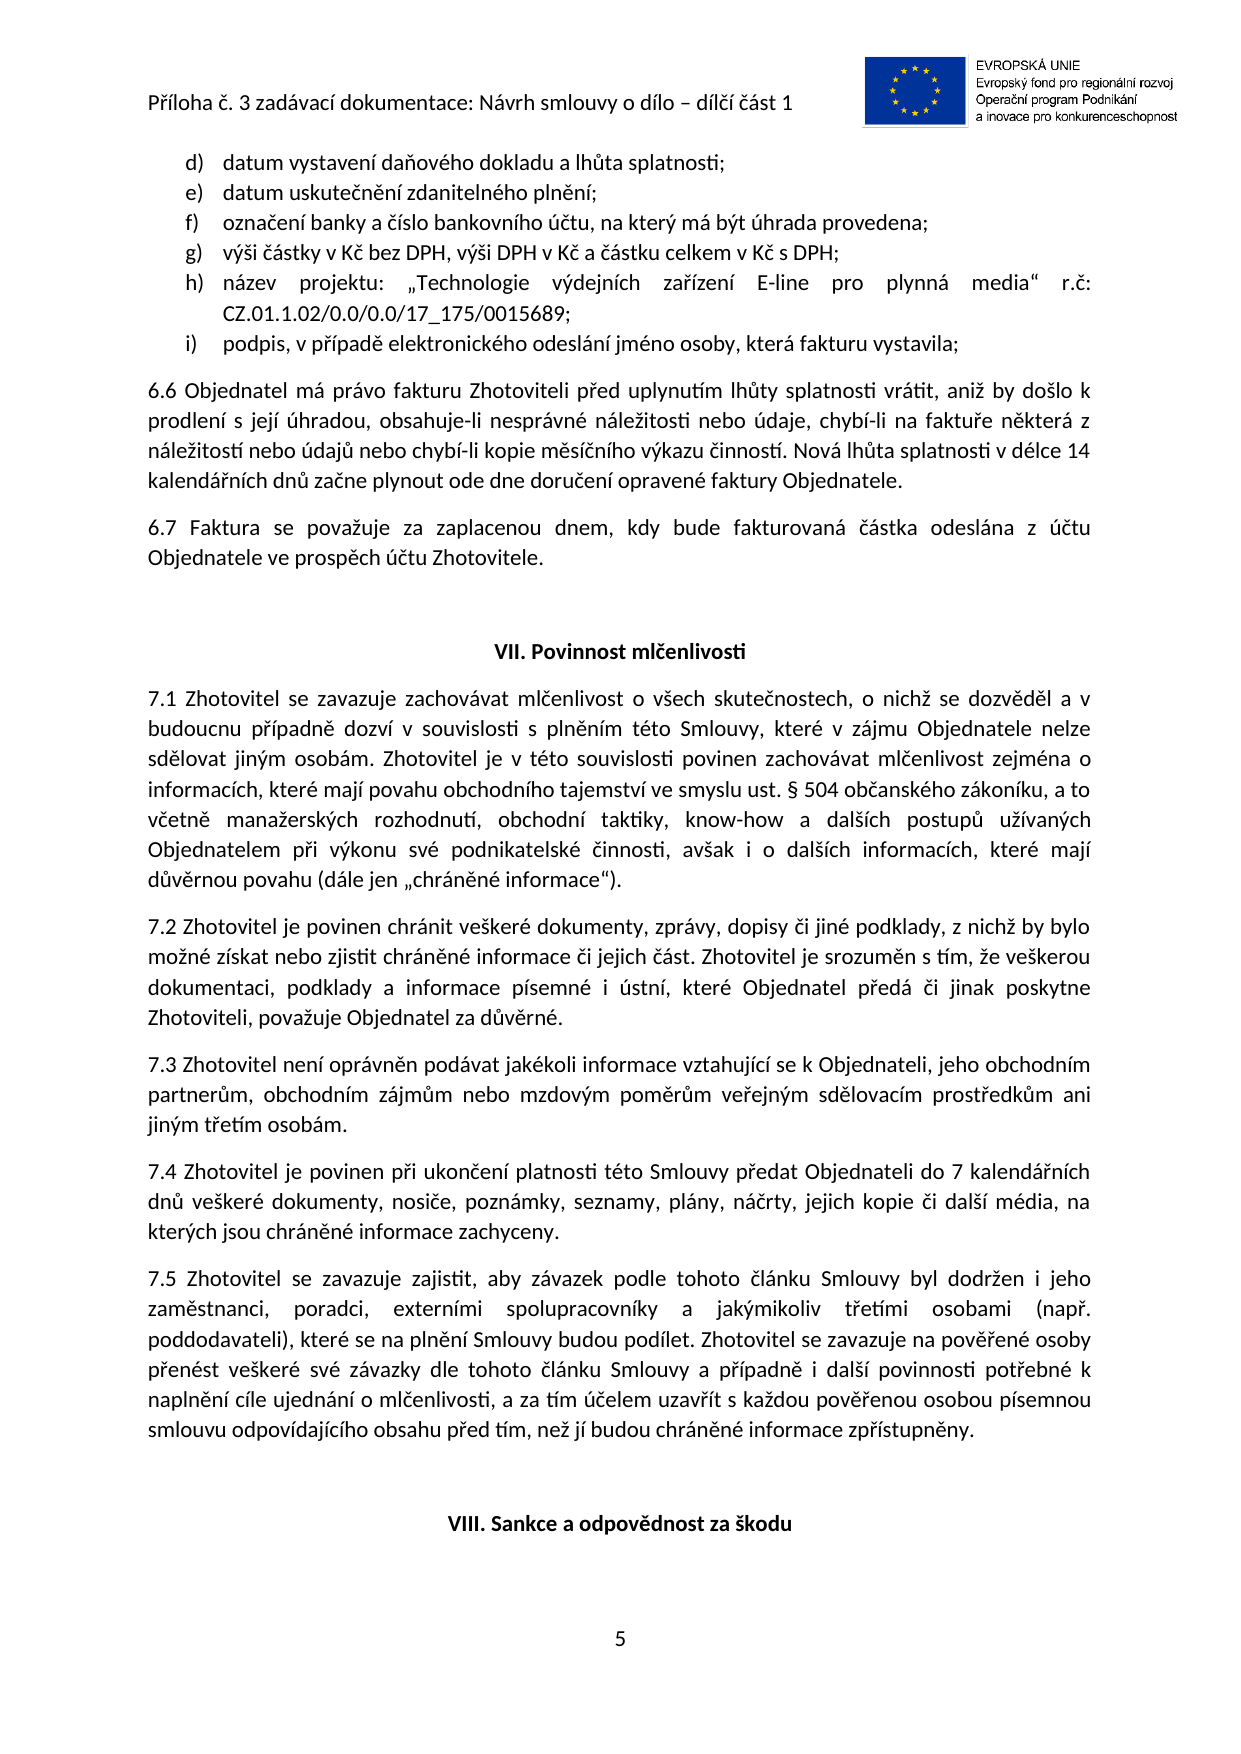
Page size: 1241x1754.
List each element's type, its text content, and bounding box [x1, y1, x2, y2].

list označení banky a číslo bankovního účtu, na který má být úhrada provedena; [185, 208, 1093, 236]
list datum vystavení daňového dokladu a lhůta splatnosti; [185, 148, 1093, 176]
list datum uskutečnění zdanitelného plnění; [185, 178, 1093, 206]
text 7.2 Zhotovitel je povinen chránit veškeré dokumenty, zprávy, dopisy či jiné podklady, z nichž by bylo možné získat nebo zjistit chráněné informace či jejich část. Zhotovitel je srozuměn s tím, že veškerou dokumentaci, podklady a informace písemné i ústní, které Objednatel předá či jinak poskytne Zhotoviteli, považuje Objednatel za důvěrné. [148, 912, 1093, 1031]
text VIII. Sankce a odpovědnost za škodu [148, 1509, 1093, 1537]
text 7.1 Zhotovitel se zavazuje zachovávat mlčenlivost o všech skutečnostech, o nichž se dozvěděl a v budoucnu případně dozví v souvislosti s plněním této Smlouvy, které v zájmu Objednatele nelze sdělovat jiným osobám. Zhotovitel je v této souvislosti povinen zachovávat mlčenlivost zejména o informacích, které mají povahu obchodního tajemství ve smyslu ust. § 504 občanského zákoníku, a to včetně manažerských rozhodnutí, obchodní taktiky, know-how a dalších postupů užívaných Objednatelem při výkonu své podnikatelské činnosti, avšak i o dalších informacích, které mají důvěrnou povahu (dále jen „chráněné informace“). [148, 684, 1093, 893]
text VII. Povinnost mlčenlivosti [148, 637, 1093, 665]
list podpis, v případě elektronického odeslání jméno osoby, která fakturu vystavila; [185, 329, 1093, 357]
text 6.7 Faktura se považuje za zaplacenou dnem, kdy bude fakturovaná částka odeslána z účtu Objednatele ve prospěch účtu Zhotovitele. [148, 513, 1093, 571]
list výši částky v Kč bez DPH, výši DPH v Kč a částku celkem v Kč s DPH; [185, 238, 1093, 266]
picture [842, 34, 1200, 147]
list název projektu: „Technologie výdejních zařízení E-line pro plynná media“ r.č: CZ.01.1.02/0.0/0.0/17_175/0015689; [185, 268, 1093, 327]
text 7.5 Zhotovitel se zavazuje zajistit, aby závazek podle tohoto článku Smlouvy byl dodržen i jeho zaměstnanci, poradci, externími spolupracovníky a jakýmikoliv třetími osobami (např. poddodavateli), které se na plnění Smlouvy budou podílet. Zhotovitel se zavazuje na pověřené osoby přenést veškeré své závazky dle tohoto článku Smlouvy a případně i další povinnosti potřebné k naplnění cíle ujednání o mlčenlivosti, a za tím účelem uzavřít s každou pověřenou osobou písemnou smlouvu odpovídajícího obsahu před tím, než jí budou chráněné informace zpřístupněny. [148, 1264, 1093, 1443]
text 7.3 Zhotovitel není oprávněn podávat jakékoli informace vztahující se k Objednateli, jeho obchodním partnerům, obchodním zájmům nebo mzdovým poměrům veřejným sdělovacím prostředkům ani jiným třetím osobám. [148, 1050, 1093, 1138]
text 7.4 Zhotovitel je povinen při ukončení platnosti této Smlouvy předat Objednateli do 7 kalendářních dnů veškeré dokumenty, nosiče, poznámky, seznamy, plány, náčrty, jejich kopie či další média, na kterých jsou chráněné informace zachyceny. [148, 1157, 1093, 1245]
text 6.6 Objednatel má právo fakturu Zhotoviteli před uplynutím lhůty splatnosti vrátit, aniž by došlo k prodlení s její úhradou, obsahuje-li nesprávné náležitosti nebo údaje, chybí-li na faktuře některá z náležitostí nebo údajů nebo chybí-li kopie měsíčního výkazu činností. Nová lhůta splatnosti v délce 14 kalendářních dnů začne plynout ode dne doručení opravené faktury Objednatele. [148, 376, 1093, 494]
